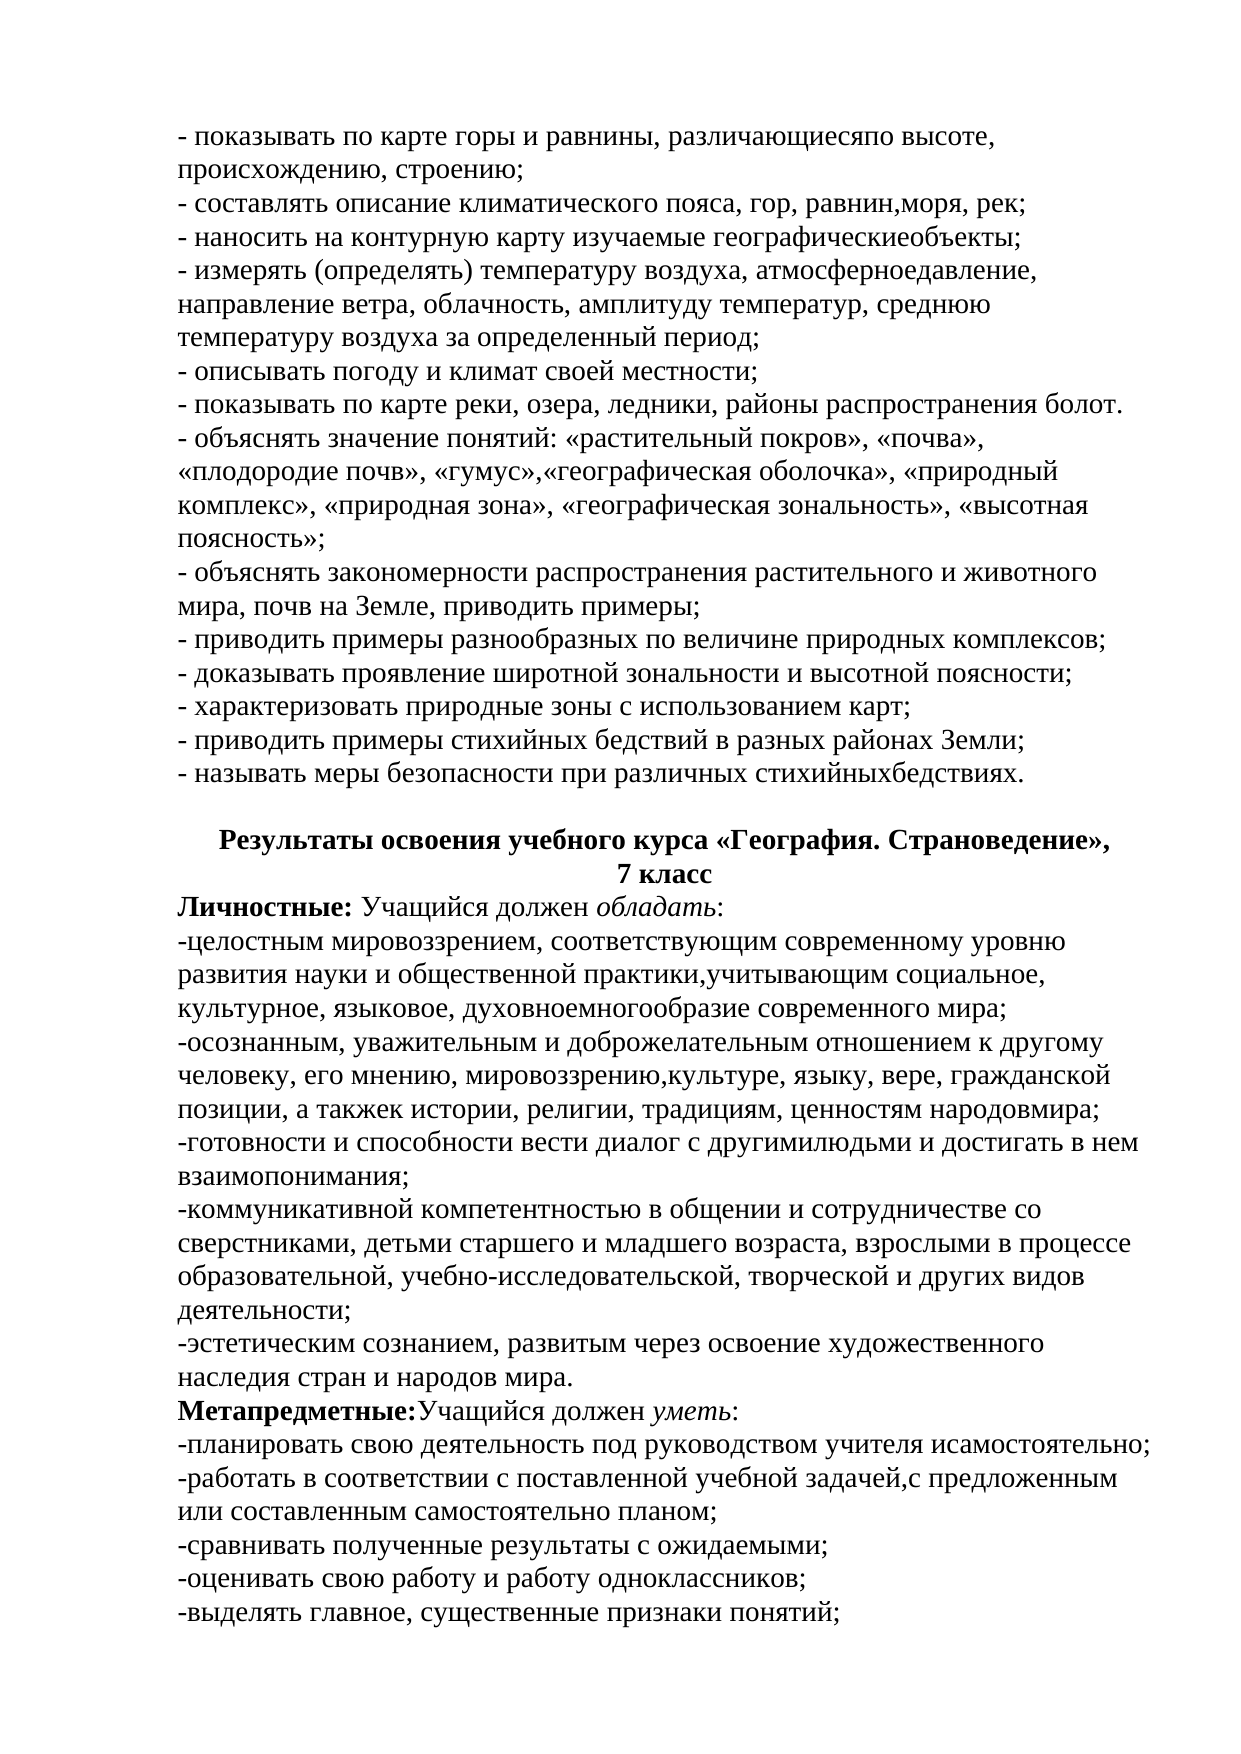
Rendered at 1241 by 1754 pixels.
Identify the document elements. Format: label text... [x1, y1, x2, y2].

text -сравнивать полученные результаты с ожидаемыми; [177, 1527, 1152, 1560]
text -эстетическим сознанием, развитым через освоение художественного наследия стран и народов мира. [177, 1326, 1152, 1393]
text - показывать по карте горы и равнины, различающиесяпо высоте, происхождению, строению; [177, 118, 1152, 185]
text -выделять главное, существенные признаки понятий; [177, 1594, 1152, 1627]
text - измерять (определять) температуру воздуха, атмосферноедавление, направление ветра, облачность, амплитуду температур, среднюю температуру воздуха за определенный период; [177, 252, 1152, 353]
text - доказывать проявление широтной зональности и высотной поясности; [177, 655, 1152, 688]
text -коммуникативной компетентностью в общении и сотрудничестве со сверстниками, детьми старшего и младшего возраста, взрослыми в процессе образовательной, учебно-исследовательской, творческой и других видов деятельности; [177, 1191, 1152, 1326]
text - называть меры безопасности при различных стихийныхбедствиях. [177, 755, 1152, 789]
text - показывать по карте реки, озера, ледники, районы распространения болот. [177, 386, 1152, 420]
text Результаты освоения учебного курса «География. Страноведение», [177, 822, 1152, 856]
text - составлять описание климатического пояса, гор, равнин,моря, рек; [177, 185, 1152, 219]
text 7 класс [177, 856, 1152, 889]
text -оценивать свою работу и работу одноклассников; [177, 1560, 1152, 1594]
text - описывать погоду и климат своей местности; [177, 353, 1152, 386]
text -целостным мировоззрением, соответствующим современному уровню развития науки и общественной практики,учитывающим социальное, культурное, языковое, духовноемногообразие современного мира; [177, 923, 1152, 1024]
text -работать в соответствии с поставленной учебной задачей,с предложенным или составленным самостоятельно планом; [177, 1460, 1152, 1527]
text - приводить примеры разнообразных по величине природных комплексов; [177, 621, 1152, 655]
text -осознанным, уважительным и доброжелательным отношением к другому человеку, его мнению, мировоззрению,культуре, языку, вере, гражданской позиции, а такжек истории, религии, традициям, ценностям народовмира; [177, 1024, 1152, 1124]
text Метапредметные:Учащийся должен уметь: [177, 1393, 1152, 1426]
text - наносить на контурную карту изучаемые географическиеобъекты; [177, 219, 1152, 252]
text - объяснять закономерности распространения растительного и животного мира, почв на Земле, приводить примеры; [177, 554, 1152, 621]
text - характеризовать природные зоны с использованием карт; [177, 688, 1152, 722]
text - приводить примеры стихийных бедствий в разных районах Земли; [177, 722, 1152, 755]
text Личностные: Учащийся должен обладать: [177, 889, 1152, 923]
text -планировать свою деятельность под руководством учителя исамостоятельно; [177, 1426, 1152, 1460]
text - объяснять значение понятий: «растительный покров», «почва», «плодородие почв», «гумус»,«географическая оболочка», «природный комплекс», «природная зона», «географическая зональность», «высотная поясность»; [177, 420, 1152, 554]
text -готовности и способности вести диалог с другимилюдьми и достигать в нем взаимопонимания; [177, 1124, 1152, 1191]
